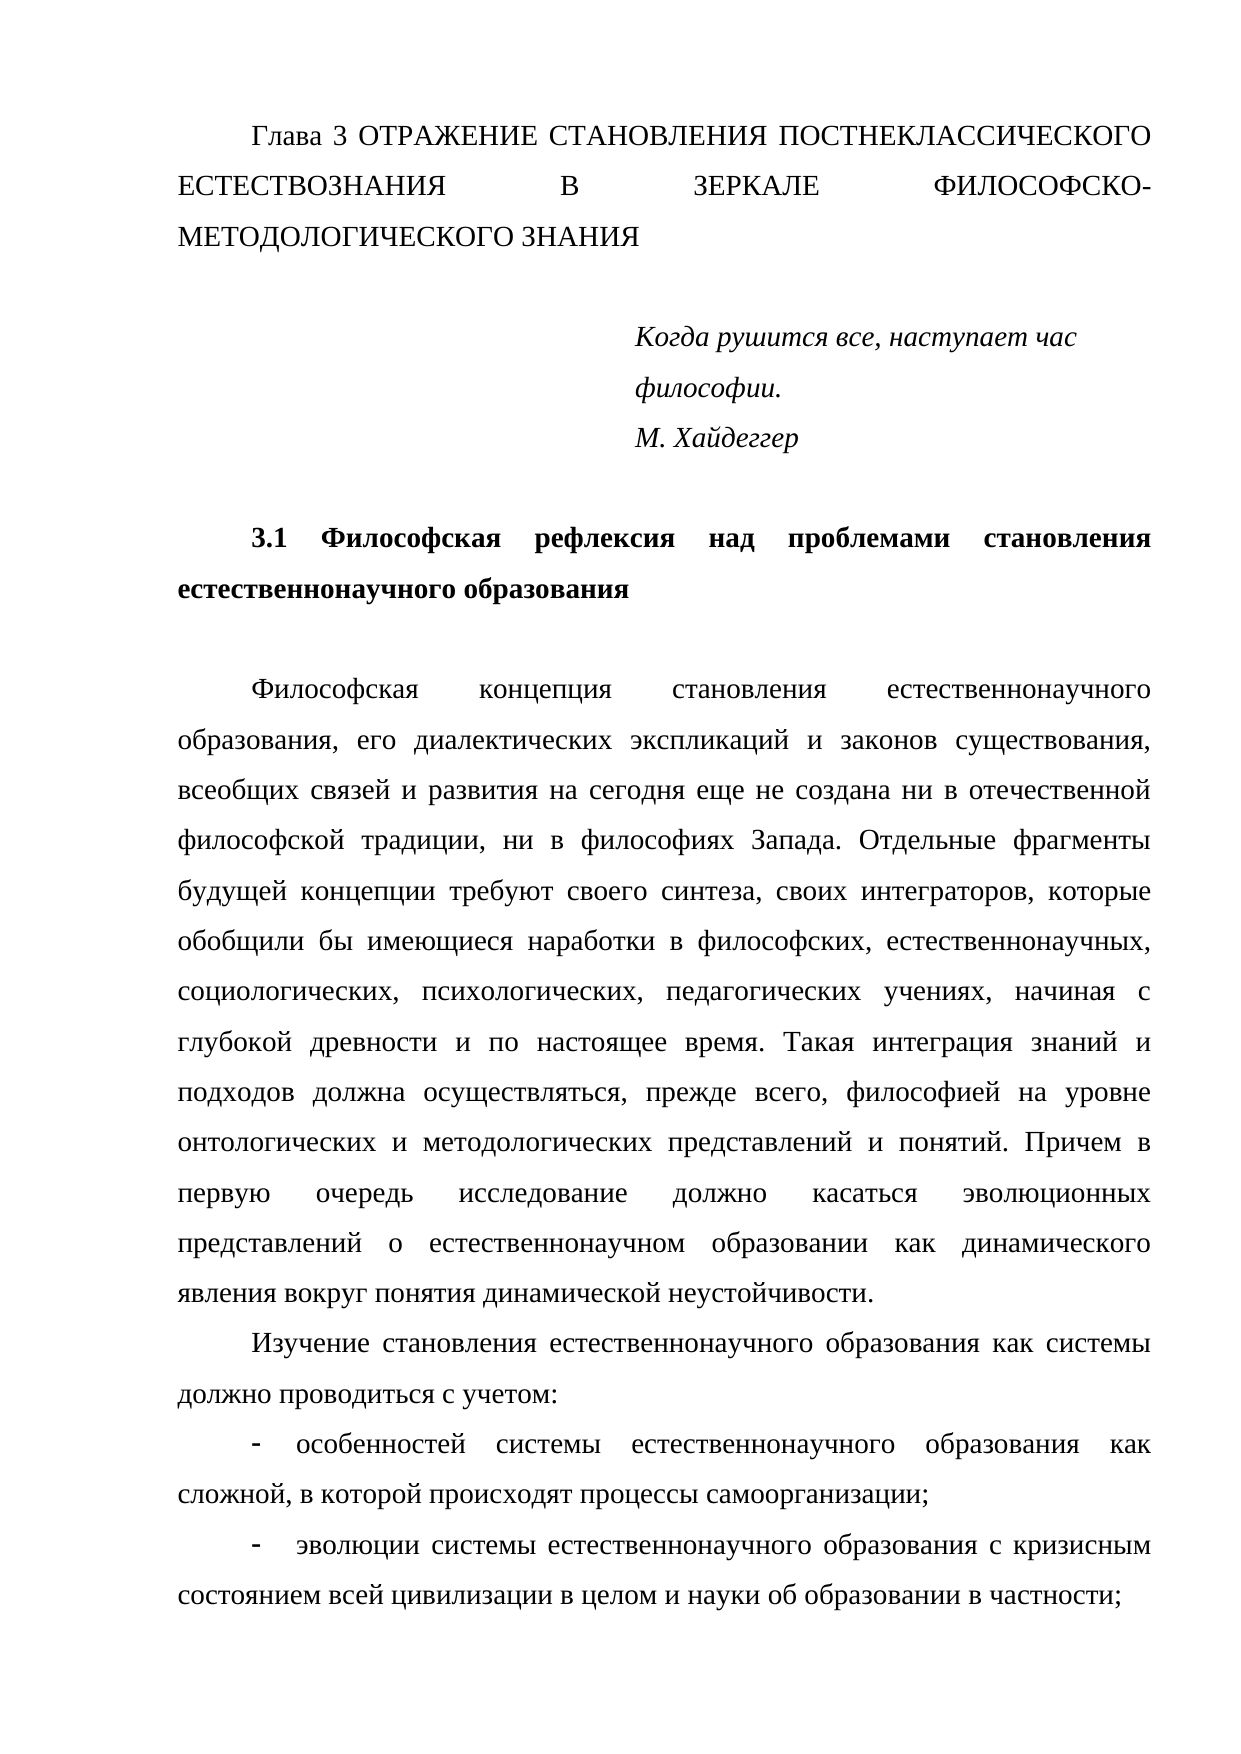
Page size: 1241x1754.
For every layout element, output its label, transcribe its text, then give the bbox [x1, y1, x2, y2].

list эволюции системы естественнонаучного образования с кризисным состоянием всей цивилизации в целом и науки об образовании в частности; [177, 1527, 1152, 1611]
subtitle 3.1 Философская рефлексия над проблемами становления естественнонаучного образования [177, 521, 1152, 604]
text Когда рушится все, наступает час философии. [635, 319, 1152, 403]
list особенностей системы естественнонаучного образования как сложной, в которой происходят процессы самоорганизации; [177, 1426, 1152, 1510]
text Изучение становления естественнонаучного образования как системы должно проводиться с учетом: [177, 1326, 1152, 1409]
text М. Хайдеггер [635, 420, 1152, 453]
text Глава 3 Отражение становления постнеклассического естествознания в зеркале философско-методологического знания [177, 118, 1152, 252]
text Философская концепция становления естественнонаучного образования, его диалектических экспликаций и законов существования, всеобщих связей и развития на сегодня еще не создана ни в отечественной философской традиции, ни в философиях Запада. Отдельные фрагменты будущей концепции требуют своего синтеза, своих интеграторов, которые обобщили бы имеющиеся наработки в философских, естественнонаучных, социологических, психологических, педагогических учениях, начиная с глубокой древности и по настоящее время. Такая интеграция знаний и подходов должна осуществляться, прежде всего, философией на уровне онтологических и методологических представлений и понятий. Причем в первую очередь исследование должно касаться эволюционных представлений о естественнонаучном образовании как динамического явления вокруг понятия динамической неустойчивости. [177, 672, 1152, 1309]
